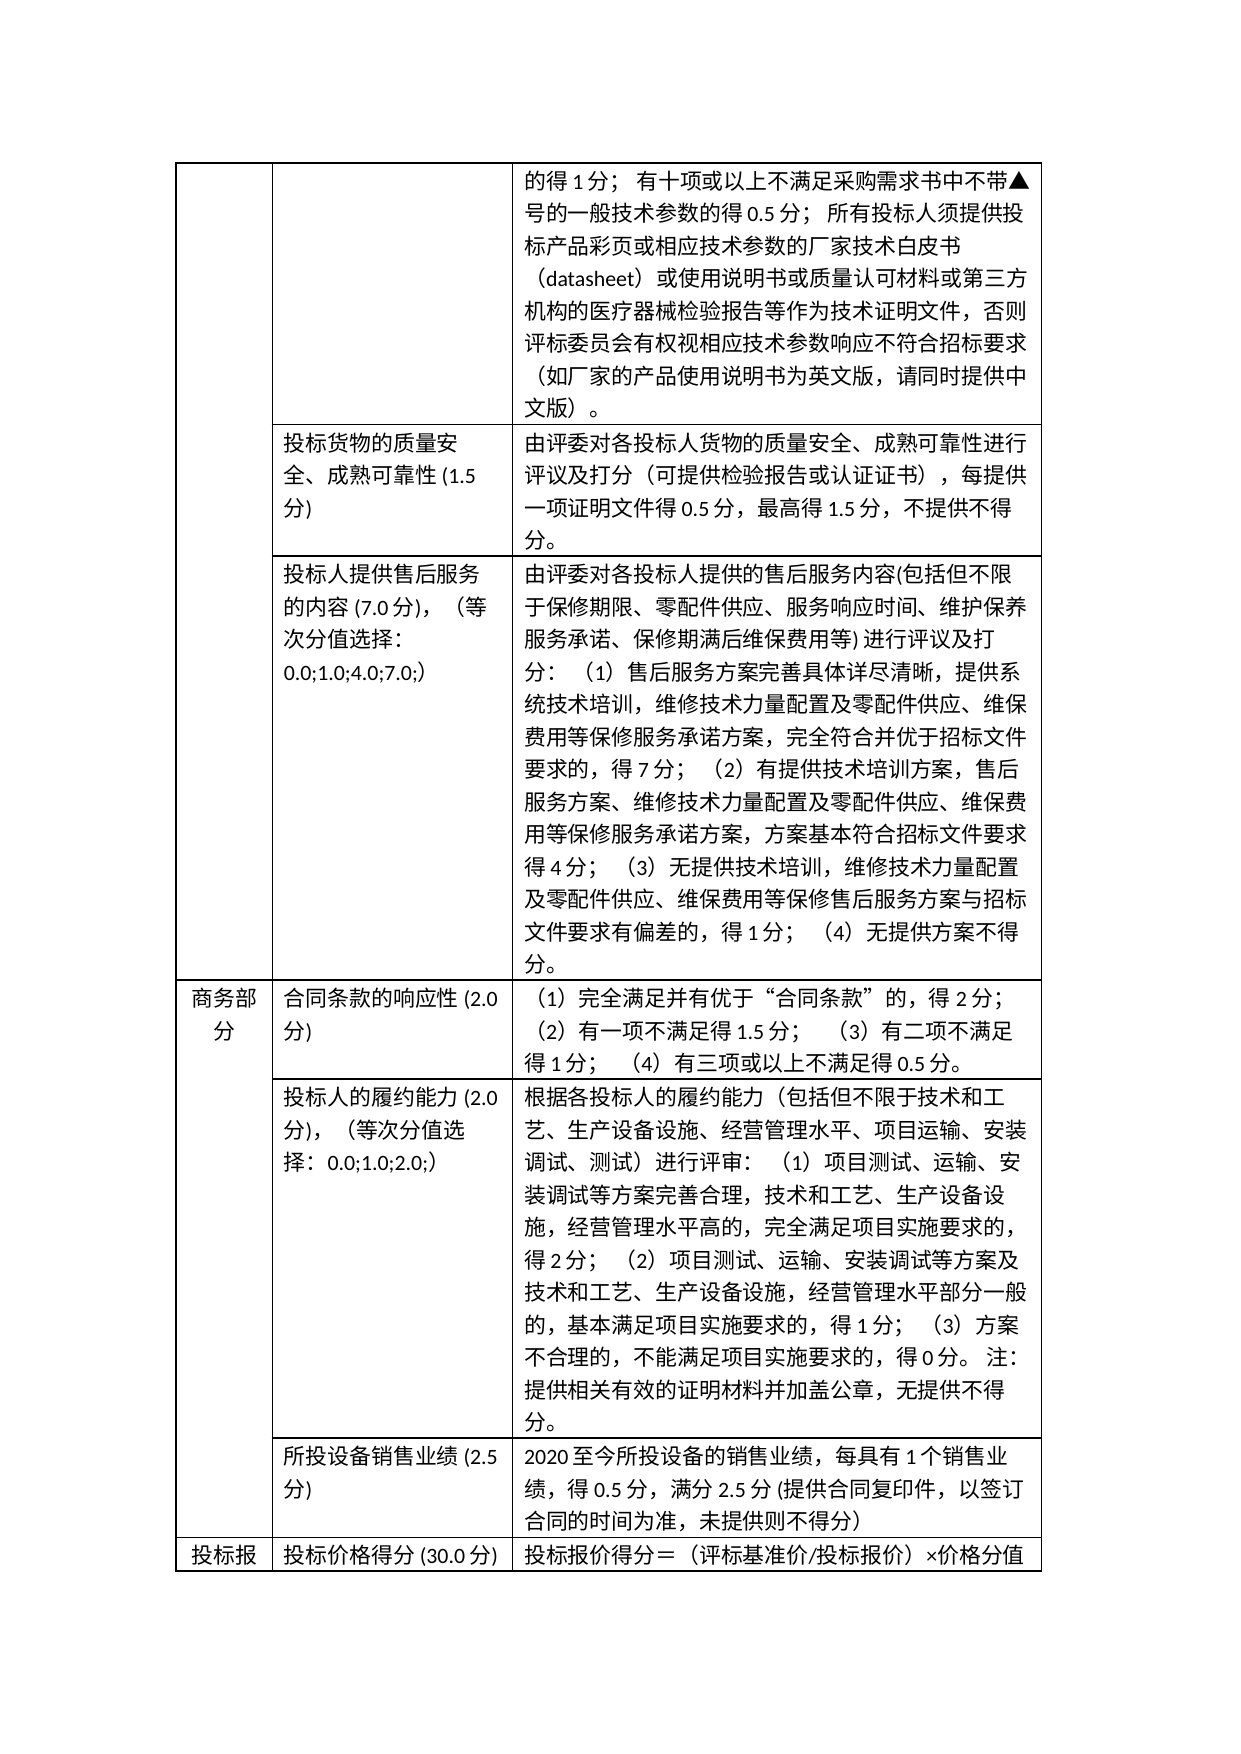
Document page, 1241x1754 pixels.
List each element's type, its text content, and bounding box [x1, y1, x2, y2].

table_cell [513, 1538, 1041, 1570]
table_cell 由评委对各投标人货物的质量安全、成熟可靠性进行评议及打分（可提供检验报告或认证证书），每提供一项证明文件得0.5分，最高得1.5分，不提供不得分。 [513, 425, 1041, 555]
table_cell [273, 164, 512, 423]
table_cell 投标人的履约能力 (2.0分)，（等次分值选择：0.0;1.0;2.0;） [273, 1080, 512, 1437]
table_cell 合同条款的响应性 (2.0分) [273, 981, 512, 1078]
table_cell 所投设备销售业绩 (2.5分) [273, 1439, 512, 1536]
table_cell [513, 164, 1041, 423]
table_cell 根据各投标人的履约能力（包括但不限于技术和工艺、生产设备设施、经营管理水平、项目运输、安装调试、测试）进行评审： （1）项目测试、运输、安装调试等方案完善合理，技术和工艺、生产设备设施，经营管理水平高的，完全满足项目实施要求的，得2分； （2）项目测试、运输、安装调试等方案及技术和工艺、生产设备设施，经营管理水平部分一般的，基本满足项目实施要求的，得1分； （3）方案不合理的，不能满足项目实施要求的，得0分。 注：提供相关有效的证明材料并加盖公章，无提供不得分。 [513, 1080, 1041, 1437]
table_cell 2020至今所投设备的销售业绩，每具有1个销售业绩，得0.5分，满分2.5分 (提供合同复印件，以签订合同的时间为准，未提供则不得分） [513, 1439, 1041, 1536]
table_cell （1）完全满足并有优于“合同条款”的，得 2分； （2）有一项不满足得1.5分； （3）有二项不满足得1分； （4）有三项或以上不满足得0.5分。 [513, 981, 1041, 1078]
table_cell 投标报价 [177, 1538, 272, 1570]
table_cell 商务部分 [177, 981, 272, 1536]
table_cell 投标人提供售后服务的内容 (7.0分)，（等次分值选择：0.0;1.0;4.0;7.0;） [273, 557, 512, 979]
table_cell 投标货物的质量安全、成熟可靠性 (1.5分) [273, 425, 512, 555]
table_cell 由评委对各投标人提供的售后服务内容(包括但不限于保修期限、零配件供应、服务响应时间、维护保养服务承诺、保修期满后维保费用等) 进行评议及打分： （1）售后服务方案完善具体详尽清晰，提供系统技术培训，维修技术力量配置及零配件供应、维保费用等保修服务承诺方案，完全符合并优于招标文件要求的，得7分； （2）有提供技术培训方案，售后服务方案、维修技术力量配置及零配件供应、维保费用等保修服务承诺方案，方案基本符合招标文件要求得4分； （3）无提供技术培训，维修技术力量配置及零配件供应、维保费用等保修售后服务方案与招标文件要求有偏差的，得1分； （4）无提供方案不得分。 [513, 557, 1041, 979]
table_cell 投标价格得分 (30.0分) [273, 1538, 512, 1570]
